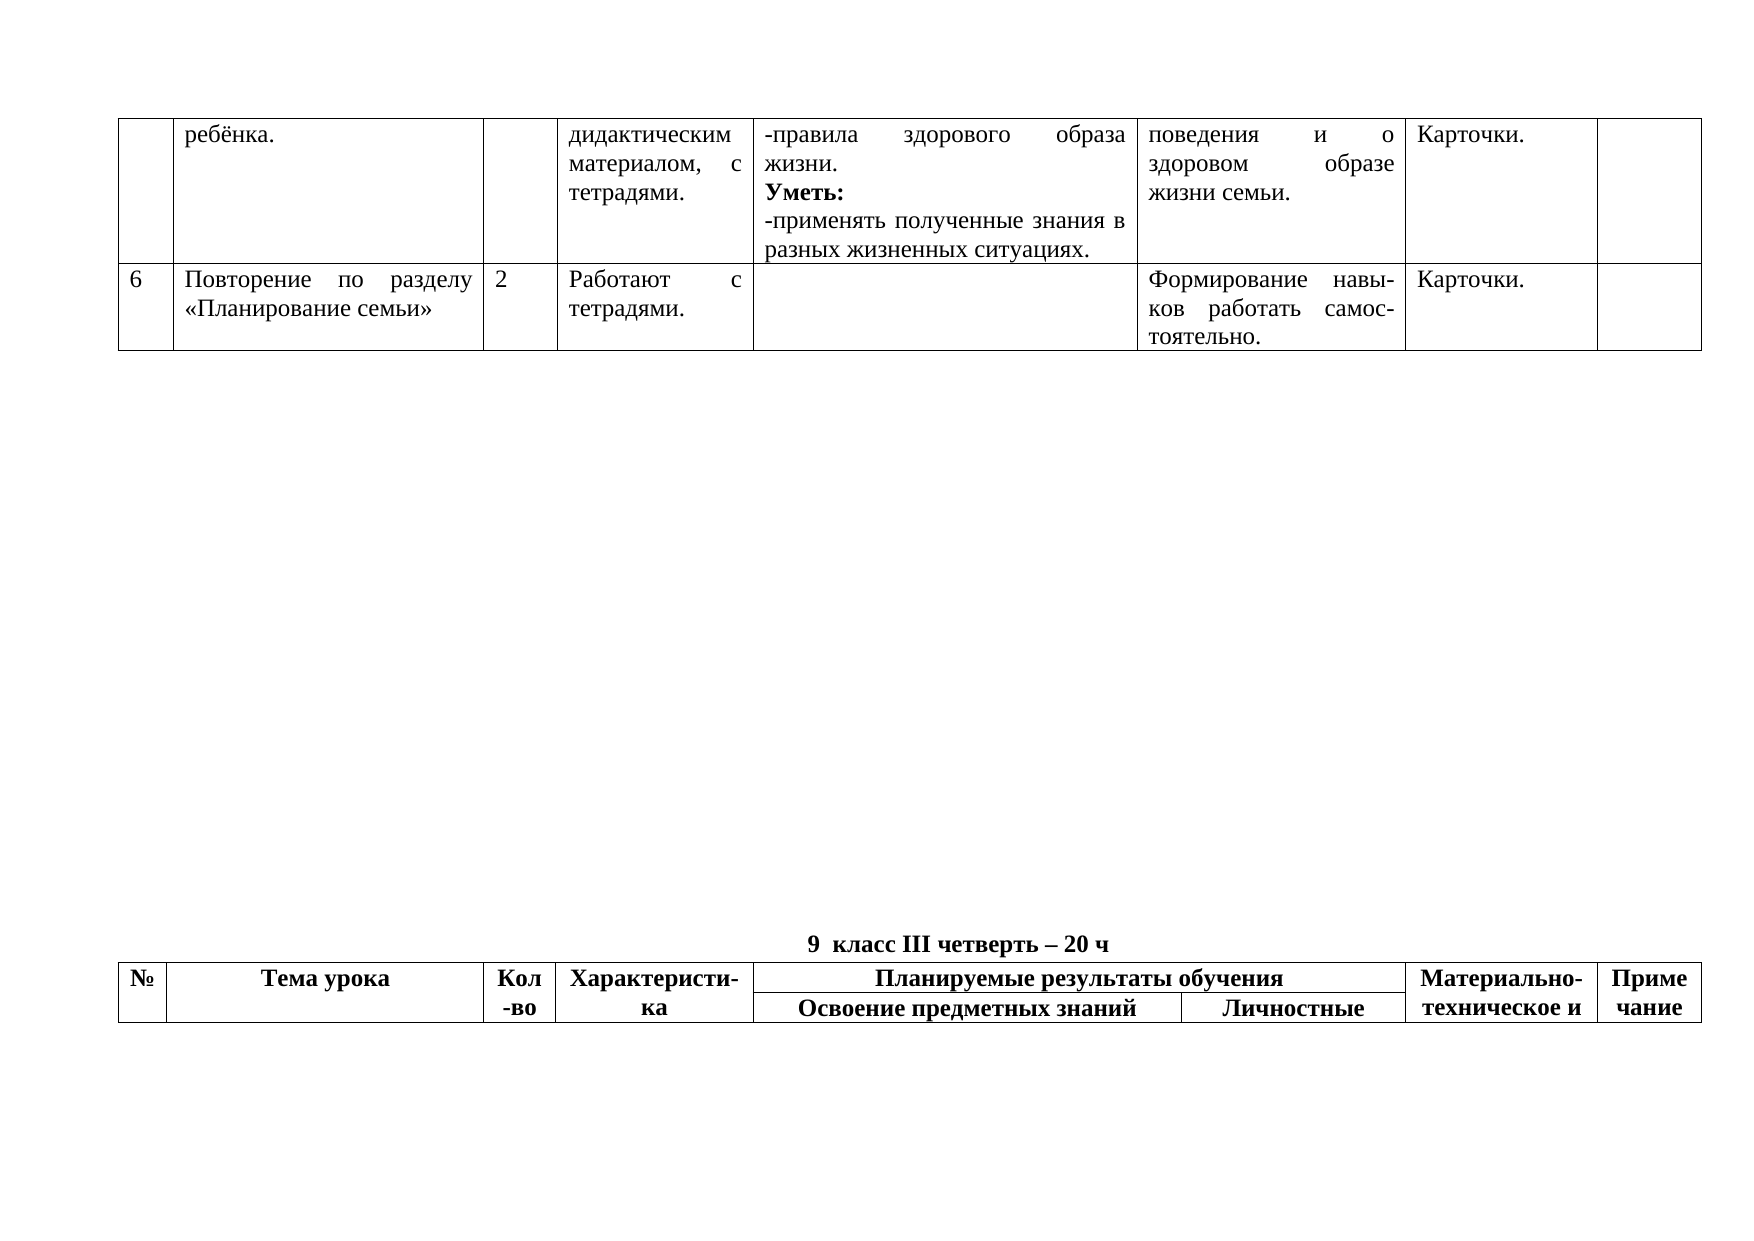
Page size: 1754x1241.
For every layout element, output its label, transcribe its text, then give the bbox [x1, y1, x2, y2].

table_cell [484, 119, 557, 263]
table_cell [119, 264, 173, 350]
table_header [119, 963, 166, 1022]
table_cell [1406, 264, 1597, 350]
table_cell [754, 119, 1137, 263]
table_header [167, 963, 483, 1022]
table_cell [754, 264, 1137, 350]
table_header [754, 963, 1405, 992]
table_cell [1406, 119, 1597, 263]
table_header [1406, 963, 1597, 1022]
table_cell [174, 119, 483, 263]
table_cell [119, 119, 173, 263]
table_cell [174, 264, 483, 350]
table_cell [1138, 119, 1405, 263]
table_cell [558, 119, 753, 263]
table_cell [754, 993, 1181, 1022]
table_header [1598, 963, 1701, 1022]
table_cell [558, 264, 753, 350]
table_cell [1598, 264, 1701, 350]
text 9 класс III четверть – 20 ч [177, 929, 1665, 958]
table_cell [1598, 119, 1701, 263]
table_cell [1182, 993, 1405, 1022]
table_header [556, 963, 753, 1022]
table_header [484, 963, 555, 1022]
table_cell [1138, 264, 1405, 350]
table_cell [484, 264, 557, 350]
